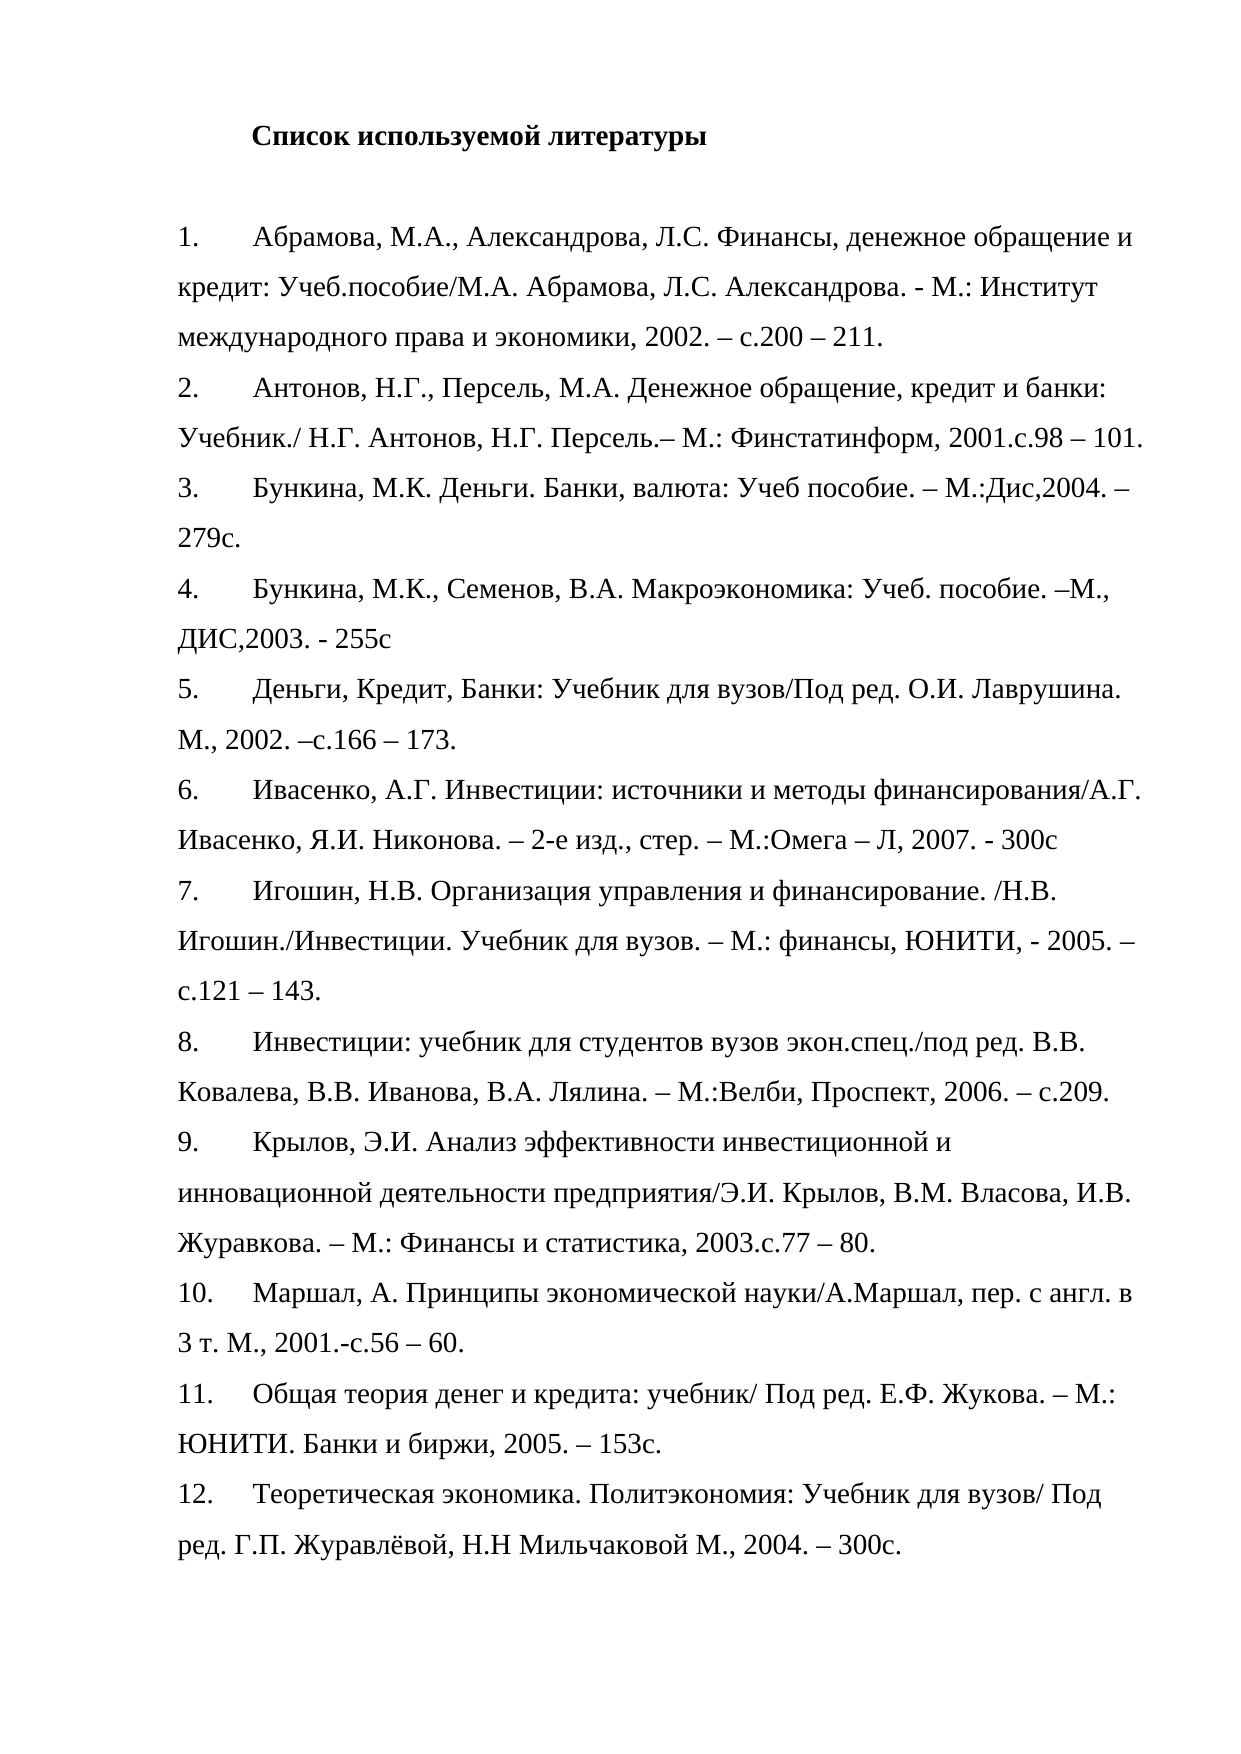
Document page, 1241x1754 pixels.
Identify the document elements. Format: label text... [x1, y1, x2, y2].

list Ивасенко, А.Г. Инвестиции: источники и методы финансирования/А.Г. Ивасенко, Я.И. Никонова. – 2-е изд., стер. – М.:Омега – Л, 2007. - 300с [177, 772, 1152, 856]
list Инвестиции: учебник для студентов вузов экон.спец./под ред. В.В. Ковалева, В.В. Иванова, В.А. Лялина. – М.:Велби, Проспект, 2006. – с.209. [177, 1024, 1152, 1108]
list Бункина, М.К., Семенов, В.А. Макроэкономика: Учеб. пособие. –М., ДИС,2003. - 255с [177, 571, 1152, 655]
list Теоретическая экономика. Политэкономия: Учебник для вузов/ Под ред. Г.П. Журавлёвой, Н.Н Мильчаковой М., 2004. – 300с. [177, 1477, 1152, 1560]
list Маршал, А. Принципы экономической науки/А.Маршал, пер. с англ. в 3 т. М., 2001.-с.56 – 60. [177, 1275, 1152, 1359]
text Список используемой литературы [177, 118, 1152, 152]
list Бункина, М.К. Деньги. Банки, валюта: Учеб пособие. – М.:Дис,2004. – 279с. [177, 470, 1152, 554]
list Общая теория денег и кредита: учебник/ Под ред. Е.Ф. Жукова. – М.: ЮНИТИ. Банки и биржи, 2005. – 153с. [177, 1376, 1152, 1460]
list Игошин, Н.В. Организация управления и финансирование. /Н.В. Игошин./Инвестиции. Учебник для вузов. – М.: финансы, ЮНИТИ, - 2005. – с.121 – 143. [177, 873, 1152, 1007]
list Абрамова, М.А., Александрова, Л.С. Финансы, денежное обращение и кредит: Учеб.пособие/М.А. Абрамова, Л.С. Александрова. - М.: Институт международного права и экономики, 2002. – с.200 – 211. [177, 219, 1152, 353]
list Антонов, Н.Г., Персель, М.А. Денежное обращение, кредит и банки: Учебник./ Н.Г. Антонов, Н.Г. Персель.– М.: Финстатинформ, 2001.с.98 – 101. [177, 370, 1152, 453]
list Крылов, Э.И. Анализ эффективности инвестиционной и инновационной деятельности предприятия/Э.И. Крылов, В.М. Власова, И.В. Журавкова. – М.: Финансы и статистика, 2003.с.77 – 80. [177, 1124, 1152, 1258]
list Деньги, Кредит, Банки: Учебник для вузов/Под ред. О.И. Лаврушина. М., 2002. –с.166 – 173. [177, 672, 1152, 755]
